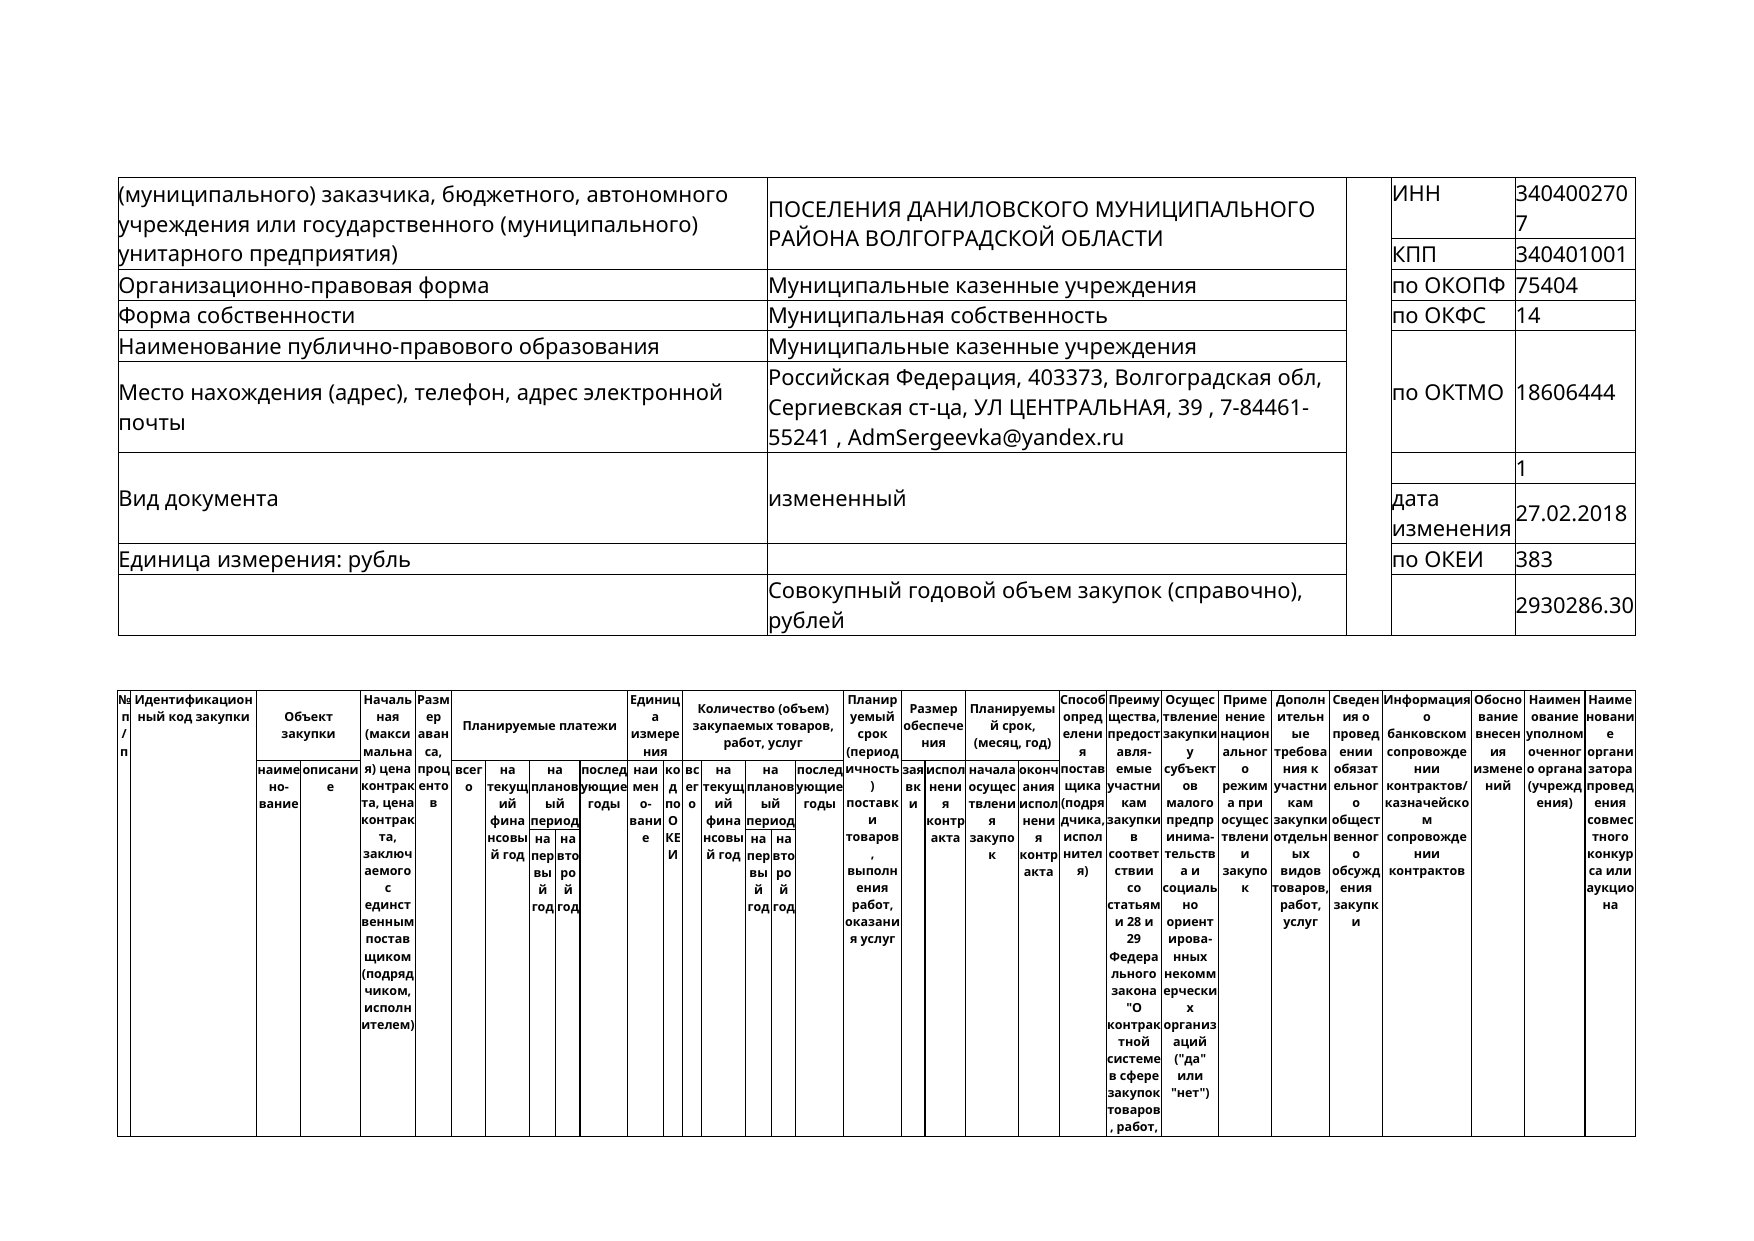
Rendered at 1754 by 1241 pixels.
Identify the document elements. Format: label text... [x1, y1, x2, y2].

table_header Планируемый срок, (месяц, год) [966, 691, 1059, 760]
table_cell последующие годы [796, 761, 843, 1136]
table_cell начала осуществления закупок [966, 761, 1018, 1136]
table_header Количество (объем) закупаемых товаров, работ, услуг [683, 691, 843, 760]
table_header Обоснование внесения изменений [1472, 691, 1524, 1136]
table_cell [119, 575, 767, 634]
table_cell по ОКЕИ [1392, 544, 1515, 574]
table_cell 340401001 [1516, 239, 1635, 269]
table_cell Единица измерения: рубль [119, 544, 767, 574]
table_header Размер обеспечения [902, 691, 965, 760]
table_cell Место нахождения (адрес), телефон, адрес электронной почты [119, 362, 767, 452]
table_cell на второй год [772, 830, 795, 1136]
table_cell Вид документа [119, 453, 767, 543]
table_cell на плановый период [746, 761, 795, 829]
table_header Размер аванса, процентов [416, 691, 451, 1136]
table_cell последующие годы [581, 761, 627, 1136]
table_cell по ОКФС [1392, 301, 1515, 330]
table_cell окончания исполнения контракта [1019, 761, 1059, 1136]
table_cell всего [452, 761, 485, 1136]
table_cell всего [683, 761, 701, 1136]
table_cell наименование [257, 761, 300, 1136]
table_header Объект закупки [257, 691, 360, 760]
table_header Осуществление закупки у субъектов малого предпринимательства и социально ориентированных некоммерческих организаций ("да" или "нет") [1162, 691, 1218, 1136]
table_cell 383 [1516, 544, 1635, 574]
table_header Способ определения поставщика (подрядчика, исполнителя) [1060, 691, 1106, 1136]
table_cell Организационно-правовая форма [119, 270, 767, 299]
table_cell код по ОКЕИ [664, 761, 682, 1136]
table_cell Наименование публично-правового образования [119, 331, 767, 361]
table_cell Муниципальные казенные учреждения [768, 270, 1346, 299]
table_cell 2930286.30 [1516, 575, 1635, 634]
table_cell на первый год [746, 830, 771, 1136]
table_header Начальная (максимальная) цена контракта, цена контракта, заключаемого с единственным поставщиком (подрядчиком, исполнителем) [361, 691, 415, 1136]
table_cell КПП [1392, 239, 1515, 269]
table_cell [768, 178, 1346, 269]
table_cell Форма собственности [119, 301, 767, 330]
table_cell [1392, 453, 1515, 482]
table_cell 1 [1516, 453, 1635, 482]
table_cell Совокупный годовой объем закупок (справочно), рублей [768, 575, 1346, 634]
table_cell на текущий финансовый год [486, 761, 529, 1136]
table_header Наименование уполномоченного органа (учреждения) [1525, 691, 1584, 1136]
table_cell на текущий финансовый год [702, 761, 745, 1136]
table_header Единица измерения [628, 691, 682, 760]
table_header Сведения о проведении обязательного общественного обсуждения закупки [1330, 691, 1382, 1136]
table_header Применение национального режима при осуществлении закупок [1219, 691, 1271, 1136]
table_cell дата изменения [1392, 484, 1515, 543]
table_header Преимущества, предоставляемые участникам закупки в соответствии со статьями 28 и 29 Федерального закона "О контрактной системе в сфере закупок товаров, работ, услуг для обеспечения государственных и муниципальных нужд" ("да" или "нет") [1107, 691, 1161, 1136]
table_cell ИНН [1392, 178, 1515, 238]
table_cell [1392, 575, 1515, 634]
table_header Планируемые платежи [452, 691, 627, 760]
table_cell 14 [1516, 301, 1635, 330]
table_header Планируемый срок (периодичность) поставки товаров, выполнения работ, оказания услуг [844, 691, 901, 1136]
table_cell на первый год [530, 830, 555, 1136]
table_cell 27.02.2018 [1516, 484, 1635, 543]
table_header Идентификационный код закупки [131, 691, 256, 1136]
table_cell 3404002707 [1516, 178, 1635, 238]
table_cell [119, 178, 767, 269]
table_cell по ОКОПФ [1392, 270, 1515, 299]
table_cell описание [301, 761, 360, 1136]
table_header Наименование организатора проведения совместного конкурса или аукциона [1586, 691, 1635, 1136]
table_cell по ОКТМО [1392, 331, 1515, 452]
table_header Дополнительные требования к участникам закупки отдельных видов товаров, работ, услуг [1272, 691, 1329, 1136]
table_cell Муниципальная собственность [768, 301, 1346, 330]
table_cell 18606444 [1516, 331, 1635, 452]
table_cell заявки [902, 761, 924, 1136]
table_cell 75404 [1516, 270, 1635, 299]
table_header Информация о банковском сопровождении контрактов/казначейском сопровождении контрактов [1383, 691, 1471, 1136]
table_cell Российская Федерация, 403373, Волгоградская обл, Сергиевская ст-ца, УЛ ЦЕНТРАЛЬНАЯ, 39 , 7-84461-55241 , AdmSergeevka@yandex.ru [768, 362, 1346, 452]
table_cell исполнения контракта [926, 761, 965, 1136]
table_cell на второй год [556, 830, 579, 1136]
table_cell Муниципальные казенные учреждения [768, 331, 1346, 361]
table_cell [768, 544, 1346, 574]
table_cell на плановый период [530, 761, 579, 829]
table_cell наименование [628, 761, 663, 1136]
table_cell измененный [768, 453, 1346, 543]
